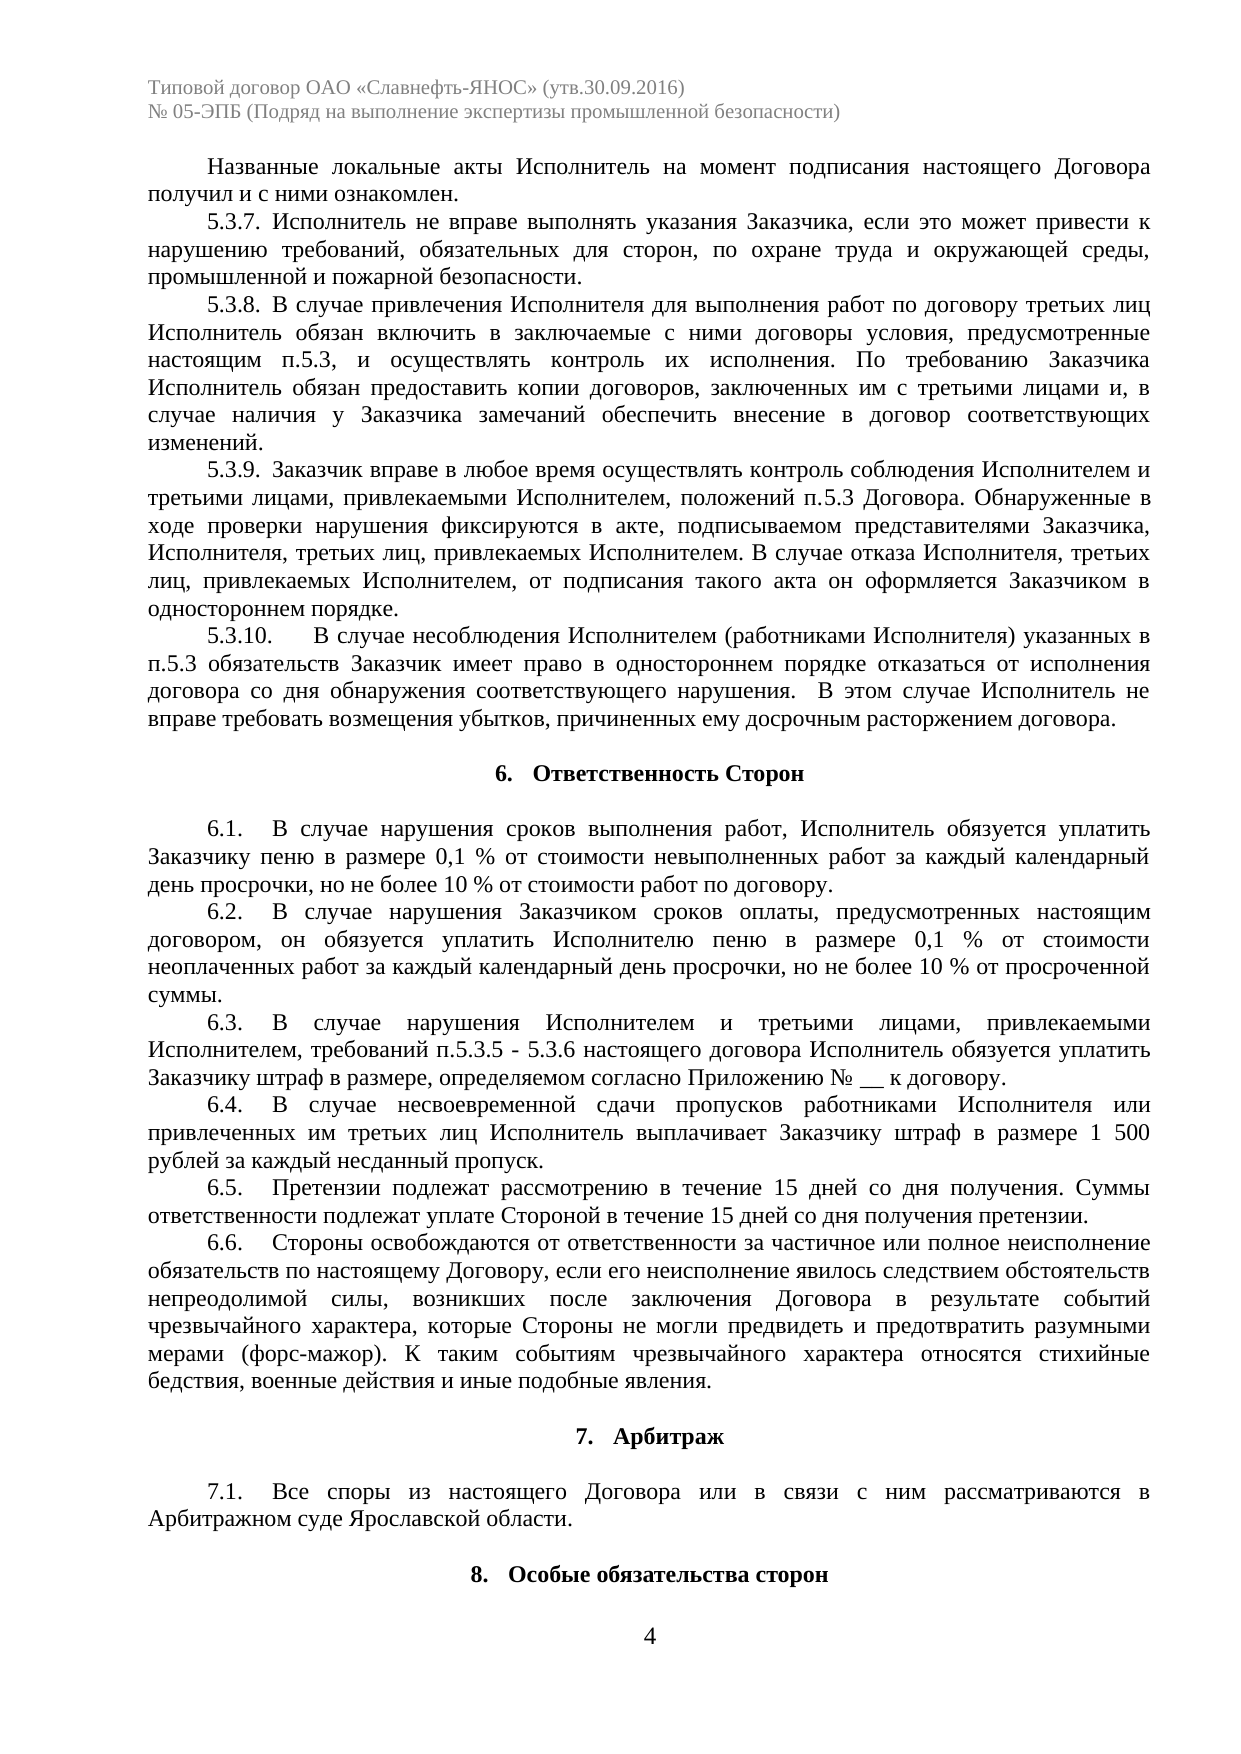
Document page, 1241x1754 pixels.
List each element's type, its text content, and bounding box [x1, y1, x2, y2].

subtitle Арбитраж [148, 1422, 1152, 1449]
list Заказчик вправе в любое время осуществлять контроль соблюдения Исполнителем и третьими лицами, привлекаемыми Исполнителем, положений п.5.3 Договора. Обнаруженные в ходе проверки нарушения фиксируются в акте, подписываемом представителями Заказчика, Исполнителя, третьих лиц, привлекаемых Исполнителем. В случае отказа Исполнителя, третьих лиц, привлекаемых Исполнителем, от подписания такого акта он оформляется Заказчиком в одностороннем порядке. [148, 456, 1152, 621]
list Названные локальные акты Исполнитель на момент подписания настоящего Договора получил и с ними ознакомлен. [148, 152, 1152, 207]
list Претензии подлежат рассмотрению в течение 15 дней со дня получения. Суммы ответственности подлежат уплате Стороной в течение 15 дней со дня получения претензии. [148, 1173, 1152, 1228]
list В случае несвоевременной сдачи пропусков работниками Исполнителя или привлеченных им третьих лиц Исполнитель выплачивает Заказчику штраф в размере 1 500 рублей за каждый несданный пропуск. [148, 1090, 1152, 1173]
subtitle Ответственность Сторон [148, 759, 1152, 787]
list Все споры из настоящего Договора или в связи с ним рассматриваются в Арбитражном суде Ярославской области. [148, 1477, 1152, 1532]
list В случае нарушения Заказчиком сроков оплаты, предусмотренных настоящим договором, он обязуется уплатить Исполнителю пеню в размере 0,1 % от стоимости неоплаченных работ за каждый календарный день просрочки, но не более 10 % от просроченной суммы. [148, 897, 1152, 1008]
subtitle Особые обязательства сторон [148, 1560, 1152, 1587]
list В случае несоблюдения Исполнителем (работниками Исполнителя) указанных в п.5.3 обязательств Заказчик имеет право в одностороннем порядке отказаться от исполнения договора со дня обнаружения соответствующего нарушения. В этом случае Исполнитель не вправе требовать возмещения убытков, причиненных ему досрочным расторжением договора. [148, 621, 1152, 732]
list Стороны освобождаются от ответственности за частичное или полное неисполнение обязательств по настоящему Договору, если его неисполнение явилось следствием обстоятельств непреодолимой силы, возникших после заключения Договора в результате событий чрезвычайного характера, которые Стороны не могли предвидеть и предотвратить разумными мерами (форс-мажор). К таким событиям чрезвычайного характера относятся стихийные бедствия, военные действия и иные подобные явления. [148, 1228, 1152, 1394]
list В случае привлечения Исполнителя для выполнения работ по договору третьих лиц Исполнитель обязан включить в заключаемые с ними договоры условия, предусмотренные настоящим п.5.3, и осуществлять контроль их исполнения. По требованию Заказчика Исполнитель обязан предоставить копии договоров, заключенных им с третьими лицами и, в случае наличия у Заказчика замечаний обеспечить внесение в договор соответствующих изменений. [148, 290, 1152, 456]
list В случае нарушения Исполнителем и третьими лицами, привлекаемыми Исполнителем, требований п.5.3.5 - 5.3.6 настоящего договора Исполнитель обязуется уплатить Заказчику штраф в размере, определяемом согласно Приложению № к договору. [148, 1008, 1152, 1090]
list В случае нарушения сроков выполнения работ, Исполнитель обязуется уплатить Заказчику пеню в размере 0,1 % от стоимости невыполненных работ за каждый календарный день просрочки, но не более 10 % от стоимости работ по договору. [148, 814, 1152, 897]
list Исполнитель не вправе выполнять указания Заказчика, если это может привести к нарушению требований, обязательных для сторон, по охране труда и окружающей среды, промышленной и пожарной безопасности. [148, 207, 1152, 290]
